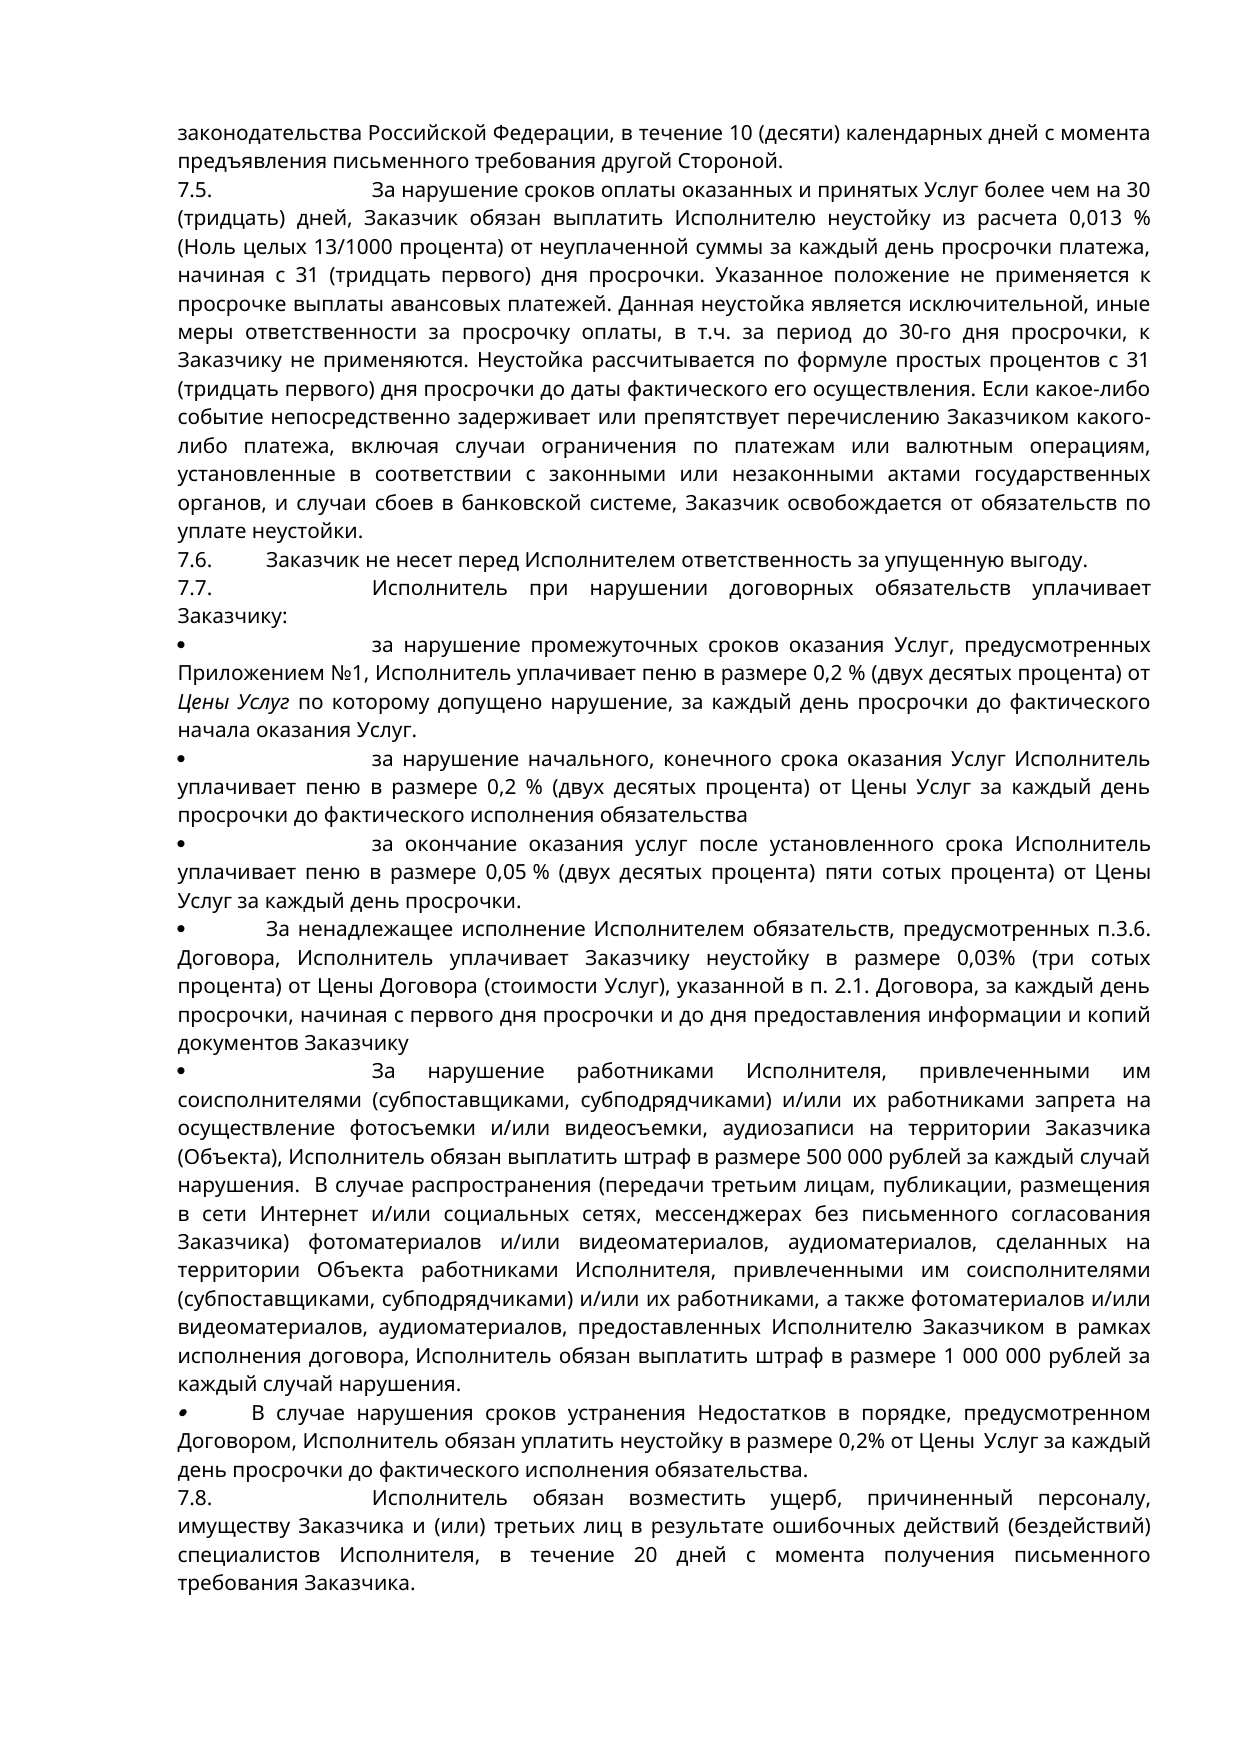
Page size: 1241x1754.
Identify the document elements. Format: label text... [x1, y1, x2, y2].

list Исполнитель при нарушении договорных обязательств уплачивает Заказчику: [177, 573, 1152, 630]
list Исполнитель обязан возместить ущерб, причиненный персоналу, имуществу Заказчика и (или) третьих лиц в результате ошибочных действий (бездействий) специалистов Исполнителя, в течение 20 дней с момента получения письменного требования Заказчика. [177, 1483, 1152, 1597]
list За нарушение работниками Исполнителя, привлеченными им соисполнителями (субпоставщиками, субподрядчиками) и/или их работниками запрета на осуществление фотосъемки и/или видеосъемки, аудиозаписи на территории Заказчика (Объекта), Исполнитель обязан выплатить штраф в размере 500 000 рублей за каждый случай нарушения. В случае распространения (передачи третьим лицам, публикации, размещения в сети Интернет и/или социальных сетях, мессенджерах без письменного согласования Заказчика) фотоматериалов и/или видеоматериалов, аудиоматериалов, сделанных на территории Объекта работниками Исполнителя, привлеченными им соисполнителями (субпоставщиками, субподрядчиками) и/или их работниками, а также фотоматериалов и/или видеоматериалов, аудиоматериалов, предоставленных Исполнителю Заказчиком в рамках исполнения договора, Исполнитель обязан выплатить штраф в размере 1 000 000 рублей за каждый случай нарушения. [177, 1057, 1152, 1398]
list за окончание оказания услуг после установленного срока Исполнитель уплачивает пеню в размере 0,05 % (двух десятых процента) пяти сотых процента) от Цены Услуг за каждый день просрочки. [177, 829, 1152, 914]
list За нарушение сроков оплаты оказанных и принятых Услуг более чем на 30 (тридцать) дней, Заказчик обязан выплатить Исполнителю неустойку из расчета 0,013 % (Ноль целых 13/1000 процента) от неуплаченной суммы за каждый день просрочки платежа, начиная с 31 (тридцать первого) дня просрочки. Указанное положение не применяется к просрочке выплаты авансовых платежей. Данная неустойка является исключительной, иные меры ответственности за просрочку оплаты, в т.ч. за период до 30-го дня просрочки, к Заказчику не применяются. Неустойка рассчитывается по формуле простых процентов с 31 (тридцать первого) дня просрочки до даты фактического его осуществления. Если какое-либо событие непосредственно задерживает или препятствует перечислению Заказчиком какого-либо платежа, включая случаи ограничения по платежам или валютным операциям, установленные в соответствии с законными или незаконными актами государственных органов, и случаи сбоев в банковской системе, Заказчик освобождается от обязательств по уплате неустойки. [177, 175, 1152, 545]
list за нарушение промежуточных сроков оказания Услуг, предусмотренных Приложением №1, Исполнитель уплачивает пеню в размере 0,2 % (двух десятых процента) от Цены Услуг по которому допущено нарушение, за каждый день просрочки до фактического начала оказания Услуг. [177, 630, 1152, 744]
list за нарушение начального, конечного срока оказания Услуг Исполнитель уплачивает пеню в размере 0,2 % (двух десятых процента) от Цены Услуг за каждый день просрочки до фактического исполнения обязательства [177, 744, 1152, 829]
list За ненадлежащее исполнение Исполнителем обязательств, предусмотренных п.3.6. Договора, Исполнитель уплачивает Заказчику неустойку в размере 0,03% (три сотых процента) от Цены Договора (стоимости Услуг), указанной в п. 2.1. Договора, за каждый день просрочки, начиная с первого дня просрочки и до дня предоставления информации и копий документов Заказчику [177, 914, 1152, 1057]
list В случае нарушения сроков устранения Недостатков в порядке, предусмотренном Договором, Исполнитель обязан уплатить неустойку в размере 0,2% от Цены Услуг за каждый день просрочки до фактического исполнения обязательства. [177, 1398, 1152, 1483]
list Заказчик не несет перед Исполнителем ответственность за упущенную выгоду. [177, 545, 1152, 573]
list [177, 118, 1152, 175]
